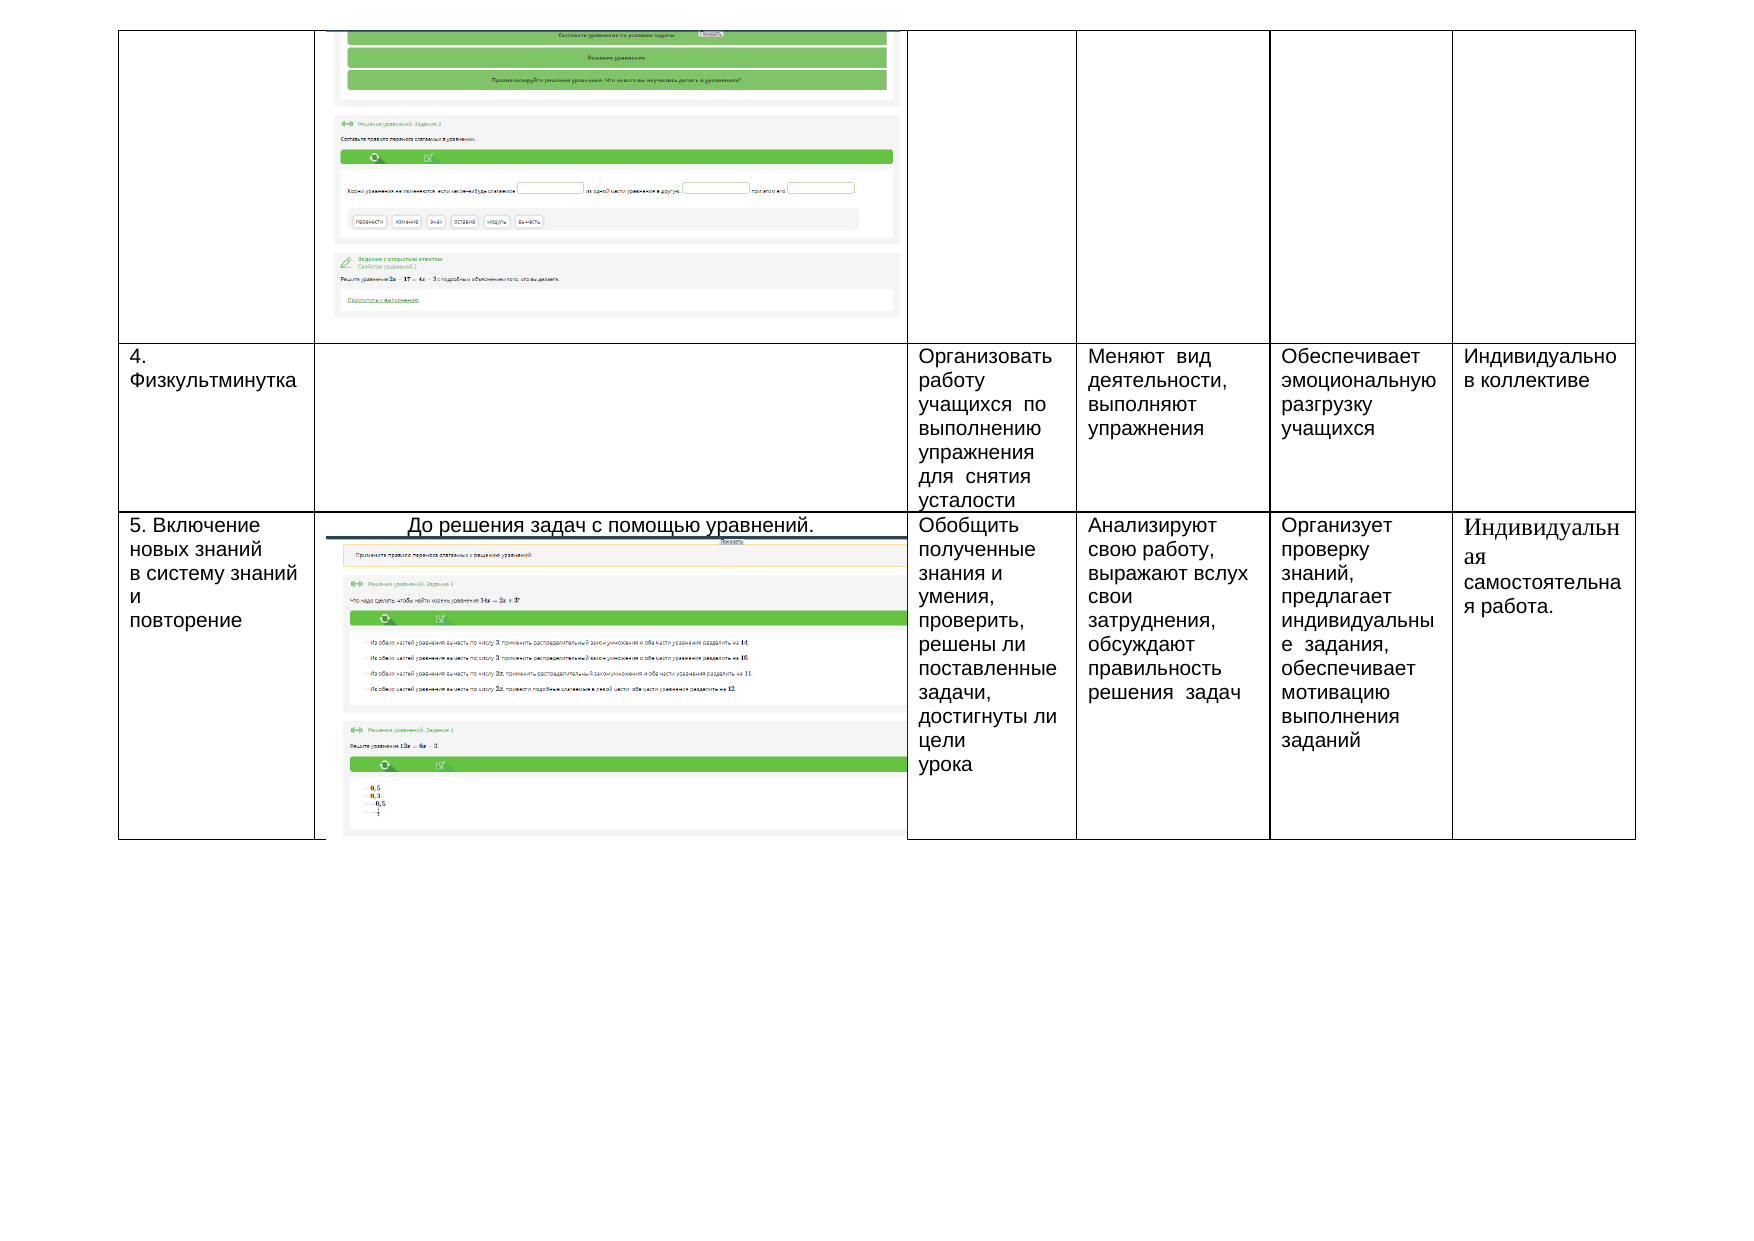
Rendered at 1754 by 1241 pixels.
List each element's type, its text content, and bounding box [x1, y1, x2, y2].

table_cell [315, 344, 907, 511]
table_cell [1077, 31, 1269, 343]
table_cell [1271, 31, 1452, 343]
picture [326, 30, 901, 319]
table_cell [1453, 31, 1635, 343]
table_cell Организует проверку знаний, предлагает индивидуальные задания, обеспечивает мотивацию выполнения заданий [1271, 513, 1452, 839]
table_cell Организовать работу учащихся по выполнению упражнения для снятия усталости [908, 344, 1076, 511]
table_cell Индивидуальная самостоятельная работа. [1453, 513, 1635, 839]
table_cell Обеспечивает эмоциональную разгрузку учащихся [1271, 344, 1452, 511]
table_cell 4. Физкультминутка [119, 344, 314, 511]
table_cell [119, 31, 314, 343]
table_cell Обобщить полученные знания и умения, проверить, решены ли поставленные задачи, достигнуты ли цели урока [908, 513, 1076, 839]
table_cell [908, 31, 1076, 343]
table_cell [315, 31, 907, 343]
table_cell Анализируют свою работу, выражают вслух свои затруднения, обсуждают правильность решения задач [1077, 513, 1269, 839]
picture [326, 536, 908, 840]
table_cell Меняют вид деятельности, выполняют упражнения [1077, 344, 1269, 511]
table_cell Индивидуально в коллективе [1453, 344, 1635, 511]
table_cell До решения задач с помощью уравнений. [315, 513, 907, 839]
table_cell 5. Включение новых знаний в систему знаний и повторение [119, 513, 314, 839]
